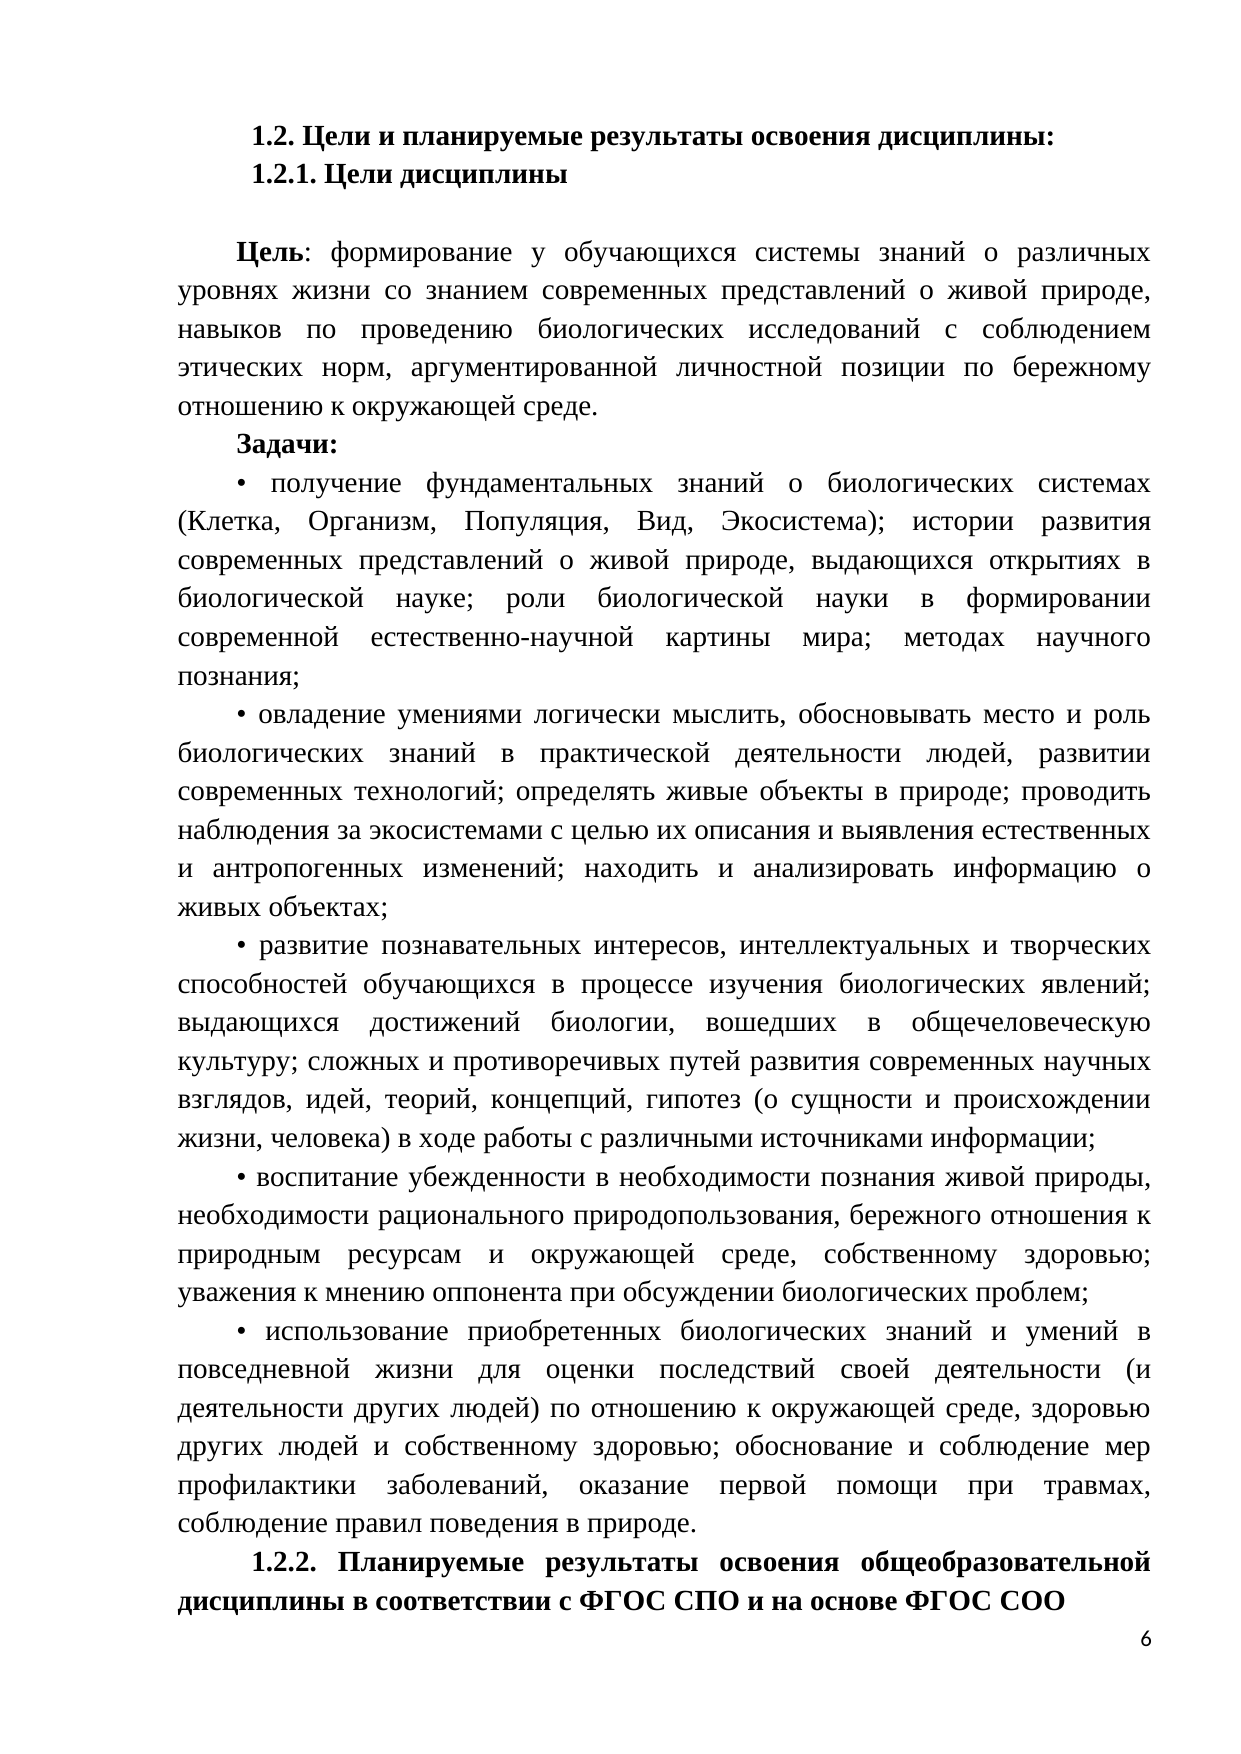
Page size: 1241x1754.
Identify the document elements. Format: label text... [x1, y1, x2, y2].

text • овладение умениями логически мыслить, обосновывать место и роль биологических знаний в практической деятельности людей, развитии современных технологий; определять живые объекты в природе; проводить наблюдения за экосистемами с целью их описания и выявления естественных и антропогенных изменений; находить и анализировать информацию о живых объектах; [177, 696, 1152, 922]
text • развитие познавательных интересов, интеллектуальных и творческих способностей обучающихся в процессе изучения биологических явлений; выдающихся достижений биологии, вошедших в общечеловеческую культуру; сложных и противоречивых путей развития современных научных взглядов, идей, теорий, концепций, гипотез (о сущности и происхождении жизни, человека) в ходе работы с различными источниками информации; [177, 927, 1152, 1154]
text Цель: формирование у обучающихся системы знаний о различных уровнях жизни со знанием современных представлений о живой природе, навыков по проведению биологических исследований с соблюдением этических норм, аргументированной личностной позиции по бережному отношению к окружающей среде. [177, 234, 1152, 421]
text 1.2.2. Планируемые результаты освоения общеобразовательной дисциплины в соответствии с ФГОС СПО и на основе ФГОС СОО [177, 1544, 1152, 1616]
text Задачи: [177, 426, 1152, 460]
text 1.2. Цели и планируемые результаты освоения дисциплины: [177, 118, 1152, 152]
text 1.2.1. Цели дисциплины [177, 157, 1152, 190]
text • использование приобретенных биологических знаний и умений в повседневной жизни для оценки последствий своей деятельности (и деятельности других людей) по отношению к окружающей среде, здоровью других людей и собственному здоровью; обоснование и соблюдение мер профилактики заболеваний, оказание первой помощи при травмах, соблюдение правил поведения в природе. [177, 1313, 1152, 1539]
text • получение фундаментальных знаний о биологических системах (Клетка, Организм, Популяция, Вид, Экосистема); истории развития современных представлений о живой природе, выдающихся открытиях в биологической науке; роли биологической науки в формировании современной естественно-научной картины мира; методах научного познания; [177, 465, 1152, 691]
text • воспитание убежденности в необходимости познания живой природы, необходимости рационального природопользования, бережного отношения к природным ресурсам и окружающей среде, собственному здоровью; уважения к мнению оппонента при обсуждении биологических проблем; [177, 1159, 1152, 1308]
